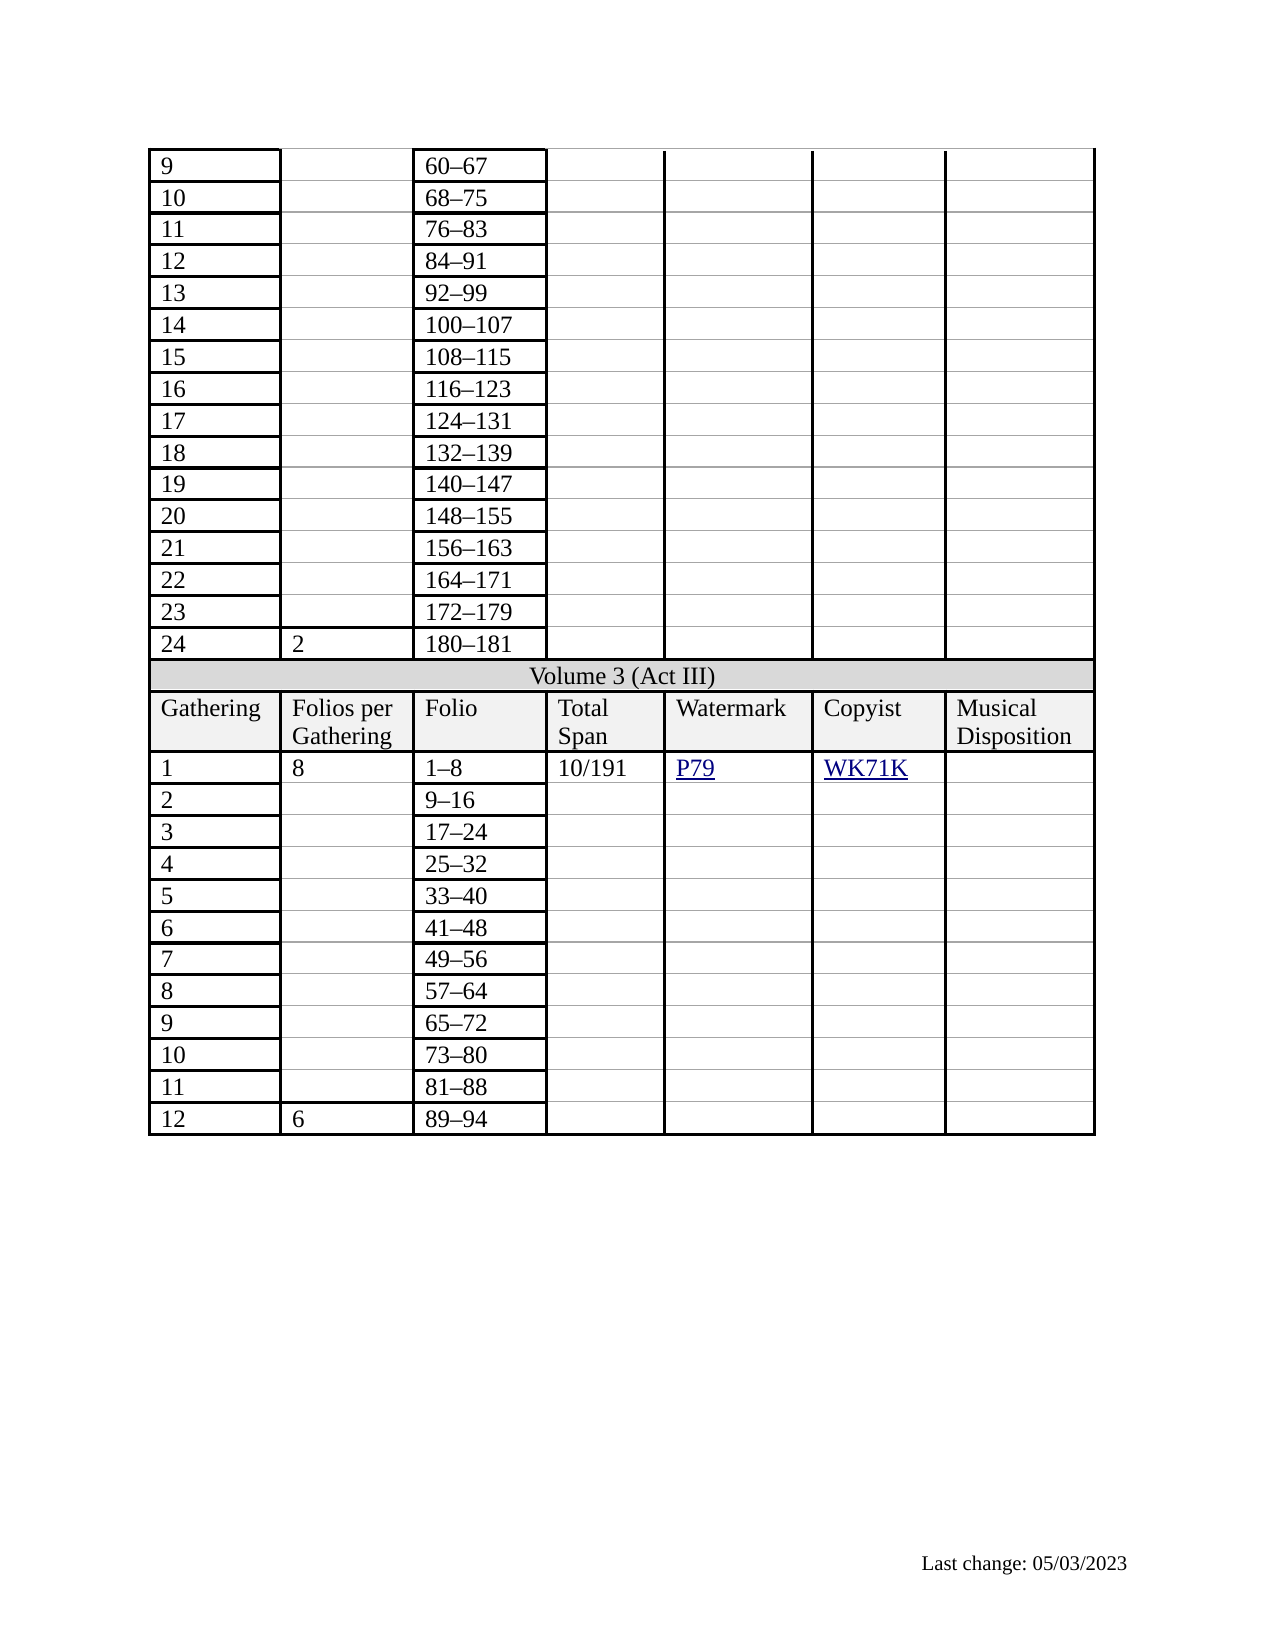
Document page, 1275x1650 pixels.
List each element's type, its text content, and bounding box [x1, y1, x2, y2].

table_cell [282, 943, 412, 973]
table_cell [947, 372, 1093, 403]
table_cell [282, 340, 412, 371]
table_cell [666, 974, 811, 1005]
table_cell [814, 1006, 944, 1037]
table_cell 81–88 [415, 1072, 545, 1101]
table_cell 21 [151, 533, 279, 562]
table_cell 25–32 [415, 849, 545, 878]
table_cell 12 [151, 1104, 279, 1133]
table_cell [666, 911, 811, 941]
table_cell 57–64 [415, 976, 545, 1005]
table_cell 12 [151, 246, 279, 275]
table_cell [548, 404, 663, 434]
table_cell Watermark [666, 693, 811, 750]
table_cell 14 [151, 310, 279, 339]
table_cell [666, 244, 811, 275]
table_cell Copyist [814, 693, 944, 750]
table_cell 11 [151, 1072, 279, 1101]
table_cell [666, 340, 811, 371]
table_cell [548, 149, 664, 179]
table_cell [282, 404, 412, 434]
table_cell [666, 276, 811, 307]
table_cell [814, 244, 944, 275]
table_cell [548, 340, 663, 371]
table_cell [814, 783, 944, 814]
table_cell [548, 213, 663, 243]
table_cell 10 [151, 1040, 279, 1069]
table_cell [947, 911, 1093, 941]
table_cell 17 [151, 406, 279, 434]
table_cell 23 [151, 597, 279, 626]
table_cell [666, 595, 811, 626]
table_cell 16 [151, 374, 279, 403]
table_cell [814, 213, 944, 243]
table_cell [548, 1038, 663, 1069]
table_cell [814, 815, 944, 846]
table_cell [282, 499, 412, 530]
table_cell [666, 1070, 811, 1101]
table_cell Gathering [151, 693, 279, 750]
table_cell 4 [151, 849, 279, 878]
table_cell [548, 181, 663, 211]
table_cell 2 [151, 785, 279, 814]
table_cell 180–181 [415, 629, 545, 658]
table_cell [665, 149, 812, 179]
table_cell [812, 149, 945, 179]
table_cell [947, 1070, 1093, 1101]
table_cell [814, 181, 944, 211]
table_cell [666, 372, 811, 403]
table_cell [947, 627, 1093, 658]
table_cell [947, 468, 1093, 498]
table_cell [947, 753, 1093, 782]
table_cell 92–99 [415, 278, 545, 307]
table_cell [282, 815, 412, 846]
table_cell [548, 911, 663, 941]
table_cell 19 [151, 470, 279, 498]
table_cell [947, 181, 1093, 211]
table_cell 84–91 [415, 246, 545, 275]
table_cell [947, 595, 1093, 626]
table_cell Total Span [548, 693, 663, 750]
table_cell 1–8 [415, 753, 545, 782]
table_cell [548, 308, 663, 339]
table_cell [666, 404, 811, 434]
table_cell [947, 244, 1093, 275]
table_cell [548, 1070, 663, 1101]
table_cell 33–40 [415, 881, 545, 909]
table_cell [814, 879, 944, 909]
table_cell [814, 404, 944, 434]
table_cell [666, 1102, 811, 1133]
table_cell [947, 308, 1093, 339]
table_cell [947, 276, 1093, 307]
table_cell [666, 213, 811, 243]
table_cell [548, 436, 663, 466]
table_cell [666, 627, 811, 658]
table_cell [814, 911, 944, 941]
table_cell [666, 436, 811, 466]
table_cell [548, 974, 663, 1005]
table_cell [814, 1070, 944, 1101]
table_cell [548, 499, 663, 530]
table_cell [548, 1102, 663, 1133]
table_cell [282, 1038, 412, 1069]
table_cell [666, 499, 811, 530]
table_cell 18 [151, 438, 279, 466]
table_cell 9 [151, 151, 279, 179]
table_cell 8 [282, 753, 412, 782]
table_cell [548, 783, 663, 814]
table_cell [282, 372, 412, 403]
table_cell [282, 563, 412, 594]
table_cell [947, 783, 1093, 814]
table_cell [947, 815, 1093, 846]
table_cell [947, 404, 1093, 434]
table_cell 65–72 [415, 1008, 545, 1037]
table_cell [666, 531, 811, 562]
table_cell 13 [151, 278, 279, 307]
table_cell [947, 1102, 1093, 1133]
table_cell [814, 974, 944, 1005]
table_cell [282, 1070, 412, 1101]
table_cell 89–94 [415, 1104, 545, 1133]
table_cell [947, 499, 1093, 530]
table_cell [814, 563, 944, 594]
table_cell [548, 276, 663, 307]
table_cell [666, 847, 811, 878]
table_cell [947, 847, 1093, 878]
table_cell [282, 847, 412, 878]
table_cell [282, 181, 412, 211]
table_cell [814, 1102, 944, 1133]
table_cell [282, 974, 412, 1005]
table_cell 7 [151, 945, 279, 973]
table_cell 8 [151, 976, 279, 1005]
table_cell [282, 244, 412, 275]
table_cell [814, 627, 944, 658]
table_cell [666, 308, 811, 339]
table_cell [814, 943, 944, 973]
table_cell [666, 181, 811, 211]
table_cell Musical Disposition [947, 693, 1093, 750]
table_cell [947, 1038, 1093, 1069]
table_cell [666, 468, 811, 498]
table_cell 100–107 [415, 310, 545, 339]
table_cell [282, 276, 412, 307]
table_cell [548, 879, 663, 909]
table_cell 1 [151, 753, 279, 782]
table_cell [548, 943, 663, 973]
table_cell 11 [151, 215, 279, 243]
table_cell [947, 436, 1093, 466]
table_cell [548, 563, 663, 594]
table_cell 6 [151, 913, 279, 941]
table_cell [666, 563, 811, 594]
table_cell [814, 1038, 944, 1069]
table_cell 9–16 [415, 785, 545, 814]
table_cell [282, 308, 412, 339]
table_cell [947, 531, 1093, 562]
table_cell 76–83 [415, 215, 545, 243]
table_cell 41–48 [415, 913, 545, 941]
table_cell [814, 595, 944, 626]
table_cell [282, 149, 412, 179]
table_cell [814, 276, 944, 307]
table_cell [666, 815, 811, 846]
table_cell 10/191 [548, 753, 663, 782]
table_cell Folio [415, 693, 545, 750]
table_cell 140–147 [415, 470, 545, 498]
table_cell 73–80 [415, 1040, 545, 1069]
table_cell 3 [151, 817, 279, 846]
table_cell [282, 879, 412, 909]
table_cell [282, 595, 412, 626]
table_cell [814, 847, 944, 878]
table_cell [548, 627, 663, 658]
table_cell [548, 1006, 663, 1037]
table_cell [947, 943, 1093, 973]
table_cell [947, 213, 1093, 243]
table_cell 68–75 [415, 183, 545, 211]
table_cell P79 [666, 753, 811, 782]
table_cell [814, 468, 944, 498]
table_cell 9 [151, 1008, 279, 1037]
table_cell 60–67 [415, 151, 545, 179]
table_cell [548, 531, 663, 562]
table_cell 172–179 [415, 597, 545, 626]
table_cell [947, 563, 1093, 594]
table_cell 15 [151, 342, 279, 371]
table_cell [282, 911, 412, 941]
table_cell 49–56 [415, 945, 545, 973]
table_cell [666, 1006, 811, 1037]
table_cell 10 [151, 183, 279, 211]
table_cell 24 [151, 629, 279, 658]
table_cell [282, 436, 412, 466]
table_cell 6 [282, 1104, 412, 1133]
table_cell [814, 372, 944, 403]
table_cell [282, 468, 412, 498]
table_cell [814, 436, 944, 466]
table_cell 132–139 [415, 438, 545, 466]
table_cell [945, 149, 1093, 179]
table_cell [666, 879, 811, 909]
table_cell [282, 783, 412, 814]
table_cell 5 [151, 881, 279, 909]
table_cell [666, 783, 811, 814]
table_cell [548, 847, 663, 878]
table_cell 116–123 [415, 374, 545, 403]
table_cell [947, 1006, 1093, 1037]
table_cell 17–24 [415, 817, 545, 846]
table_cell [814, 340, 944, 371]
table_cell [947, 974, 1093, 1005]
table_cell 20 [151, 501, 279, 530]
table_cell 156–163 [415, 533, 545, 562]
table_cell 148–155 [415, 501, 545, 530]
table_cell [814, 499, 944, 530]
table_cell [548, 244, 663, 275]
table_cell [947, 340, 1093, 371]
table_cell 124–131 [415, 406, 545, 434]
table_cell [666, 1038, 811, 1069]
table_cell [548, 372, 663, 403]
table_cell [548, 815, 663, 846]
table_cell [548, 468, 663, 498]
table_cell [814, 531, 944, 562]
table_cell [666, 943, 811, 973]
table_cell [947, 879, 1093, 909]
table_cell 164–171 [415, 565, 545, 594]
table_cell 108–115 [415, 342, 545, 371]
table_cell [548, 595, 663, 626]
table_cell [814, 308, 944, 339]
table_cell Volume 3 (Act III) [151, 661, 1093, 689]
table_cell [282, 213, 412, 243]
table_cell [282, 531, 412, 562]
table_cell 2 [282, 629, 412, 658]
table_cell [282, 1006, 412, 1037]
table_cell WK71K [814, 753, 944, 782]
table_cell Folios per Gathering [282, 693, 412, 750]
table_cell 22 [151, 565, 279, 594]
